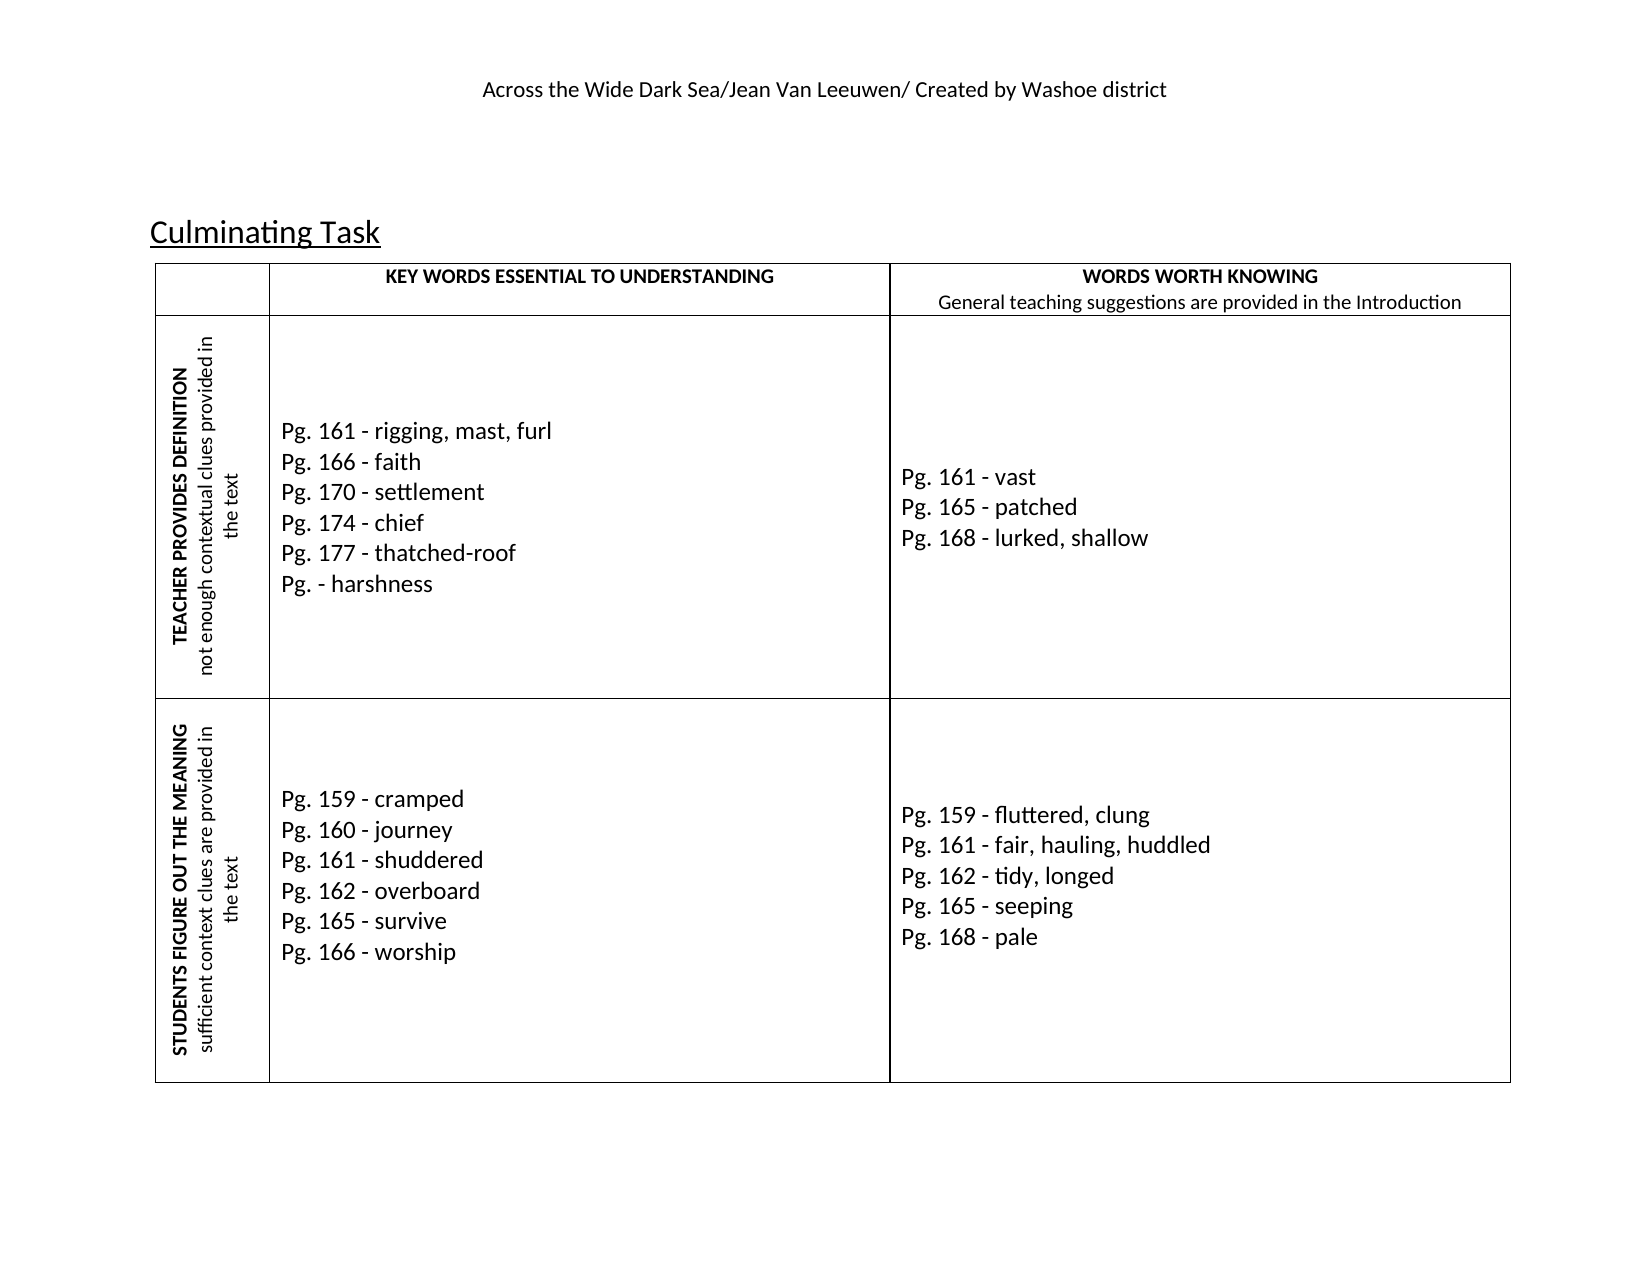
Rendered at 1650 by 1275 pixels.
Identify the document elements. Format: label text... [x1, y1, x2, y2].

table_cell Pg. 159 - cramped Pg. 160 - journey Pg. 161 - shuddered Pg. 162 - overboard Pg. 165 - survive Pg. 166 - worship [270, 699, 889, 1082]
table_header WORDS WORTH KNOWING General teaching suggestions are provided in the Introduction [891, 264, 1510, 314]
table_cell STUDENTS FIGURE OUT THE MEANING sufficient context clues are provided in the text [156, 699, 269, 1082]
table_header [156, 264, 269, 314]
text Culminating Task [150, 211, 1500, 252]
table_cell Pg. 161 - vast Pg. 165 - patched Pg. 168 - lurked, shallow [891, 316, 1510, 698]
table_cell Pg. 161 - rigging, mast, furl Pg. 166 - faith Pg. 170 - settlement Pg. 174 - chief Pg. 177 - thatched-roof Pg. - harshness [270, 316, 889, 698]
table_header KEY WORDS ESSENTIAL TO UNDERSTANDING [270, 264, 889, 314]
table_cell TEACHER PROVIDES DEFINITION not enough contextual clues provided in the text [156, 316, 269, 698]
table_cell Pg. 159 - fluttered, clung Pg. 161 - fair, hauling, huddled Pg. 162 - tidy, longed Pg. 165 - seeping Pg. 168 - pale [891, 699, 1510, 1082]
